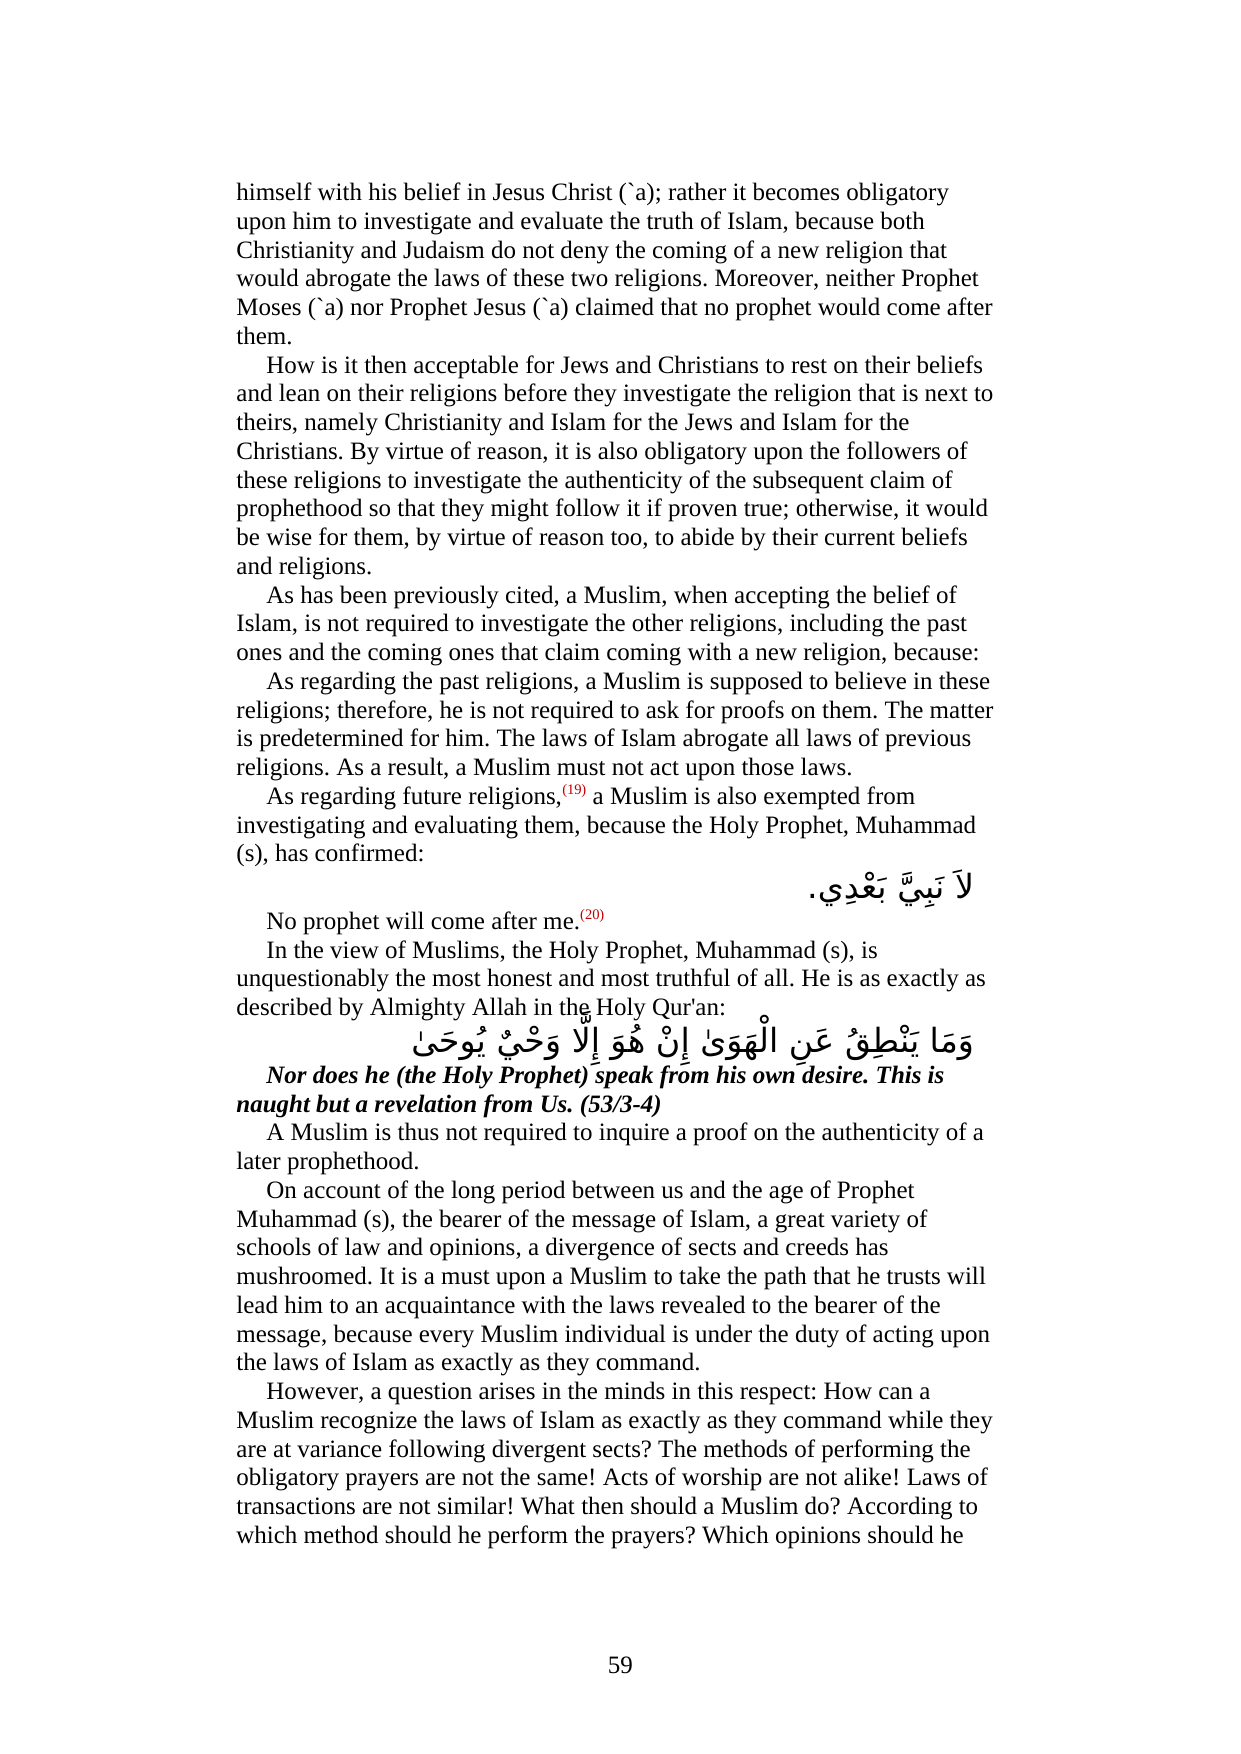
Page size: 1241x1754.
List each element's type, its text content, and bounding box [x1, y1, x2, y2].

text In the view of Muslims, the Holy Prophet, Muhammad (s), is unquestionably the most honest and most truthful of all. He is as exactly as described by Almighty Allah in the Holy Qur'an: [236, 935, 1004, 1021]
text No prophet will come after me.(20) [236, 906, 1004, 935]
text Nor does he (the Holy Prophet) speak from his own desire. This is naught but a revelation from Us. (53/3-4) [236, 1060, 1004, 1117]
text As regarding future religions,(19) a Muslim is also exempted from investigating and evaluating them, because the Holy Prophet, Muhammad (s), has confirmed: [236, 781, 1004, 867]
text وَمَا يَنْطِقُ عَنِ الْهَوَىٰ إِنْ هُوَ إِلَّا وَحْيٌ يُوحَىٰ [236, 1021, 1004, 1060]
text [236, 1376, 1004, 1549]
text As has been previously cited, a Muslim, when accepting the belief of Islam, is not required to investigate the other religions, including the past ones and the coming ones that claim coming with a new religion, because: [236, 580, 1004, 666]
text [236, 177, 1004, 350]
text A Muslim is thus not required to inquire a proof on the authenticity of a later prophethood. [236, 1117, 1004, 1175]
text On account of the long period between us and the age of Prophet Muhammad (s), the bearer of the message of Islam, a great variety of schools of law and opinions, a divergence of sects and creeds has mushroomed. It is a must upon a Muslim to take the path that he trusts will lead him to an acquaintance with the laws revealed to the bearer of the message, because every Muslim individual is under the duty of acting upon the laws of Islam as exactly as they command. [236, 1175, 1004, 1376]
text As regarding the past religions, a Muslim is supposed to believe in these religions; therefore, he is not required to ask for proofs on them. The matter is predetermined for him. The laws of Islam abrogate all laws of previous religions. As a result, a Muslim must not act upon those laws. [236, 666, 1004, 781]
text لاَ نَبِيَّ بَعْدِي. [236, 867, 1004, 906]
text How is it then acceptable for Jews and Christians to rest on their beliefs and lean on their religions before they investigate the religion that is next to theirs, namely Christianity and Islam for the Jews and Islam for the Christians. By virtue of reason, it is also obligatory upon the followers of these religions to investigate the authenticity of the subsequent claim of prophethood so that they might follow it if proven true; otherwise, it would be wise for them, by virtue of reason too, to abide by their current beliefs and religions. [236, 350, 1004, 580]
